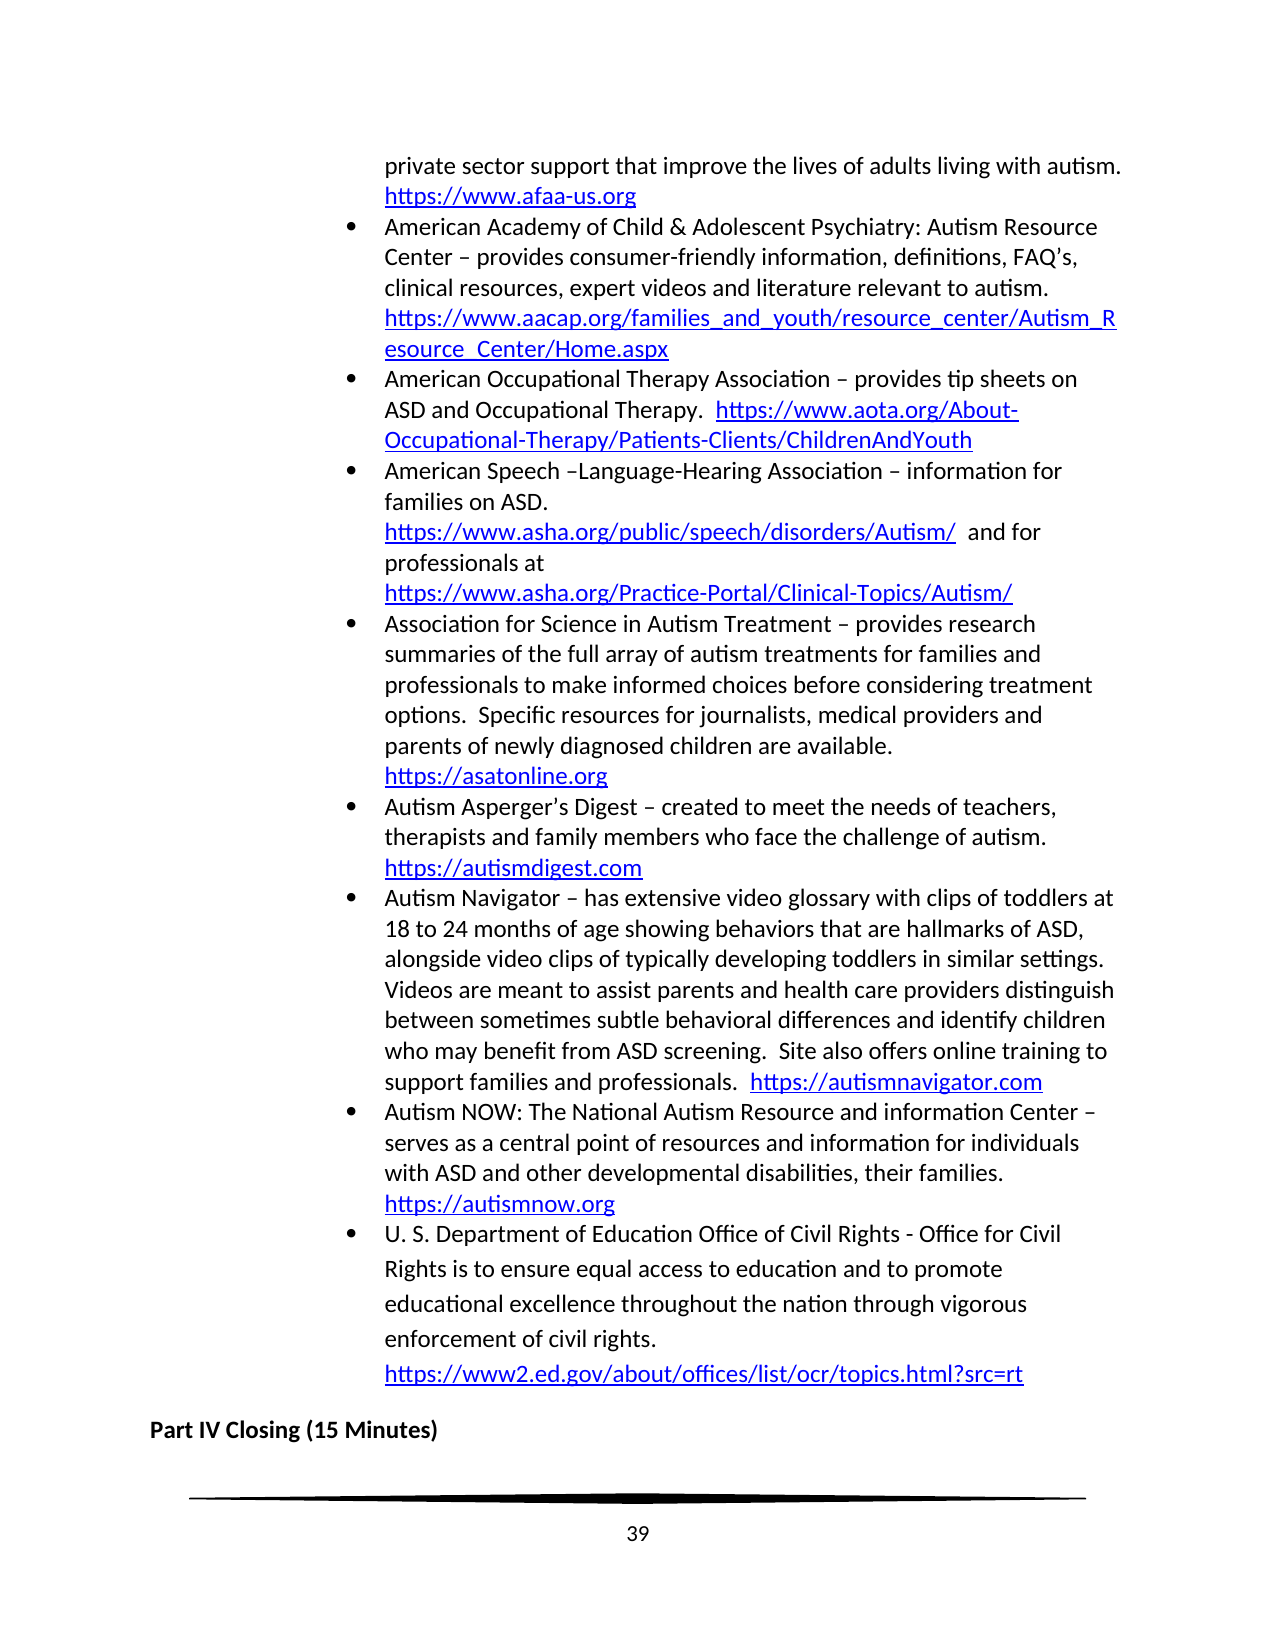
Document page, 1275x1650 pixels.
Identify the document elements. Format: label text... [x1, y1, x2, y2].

list American Academy of Child & Adolescent Psychiatry: Autism Resource Center – provides consumer-friendly information, definitions, FAQ’s, clinical resources, expert videos and literature relevant to autism. https://www.aacap.org/families_and_youth/resource_center/Autism_Resource_Center/Home.aspx [347, 211, 1125, 364]
list Autism NOW: The National Autism Resource and information Center – serves as a central point of resources and information for individuals with ASD and other developmental disabilities, their families. https://autismnow.org [347, 1096, 1125, 1218]
list U. S. Department of Education Office of Civil Rights - Office for Civil Rights is to ensure equal access to education and to promote educational excellence throughout the nation through vigorous enforcement of civil rights. https://www2.ed.gov/about/offices/list/ocr/topics.html?src=rt [347, 1218, 1125, 1389]
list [347, 150, 1125, 211]
list Autism Asperger’s Digest – created to meet the needs of teachers, therapists and family members who face the challenge of autism. https://autismdigest.com [347, 791, 1125, 882]
text Part IV Closing (15 Minutes) [150, 1414, 1125, 1444]
list Autism Navigator – has extensive video glossary with clips of toddlers at 18 to 24 months of age showing behaviors that are hallmarks of ASD, alongside video clips of typically developing toddlers in similar settings. Videos are meant to assist parents and health care providers distinguish between sometimes subtle behavioral differences and identify children who may benefit from ASD screening. Site also offers online training to support families and professionals. https://autismnavigator.com [347, 882, 1125, 1096]
list American Speech –Language-Hearing Association – information for families on ASD. https://www.asha.org/public/speech/disorders/Autism/ and for professionals at https://www.asha.org/Practice-Portal/Clinical-Topics/Autism/ [347, 455, 1125, 608]
list Association for Science in Autism Treatment – provides research summaries of the full array of autism treatments for families and professionals to make informed choices before considering treatment options. Specific resources for journalists, medical providers and parents of newly diagnosed children are available. https://asatonline.org [347, 608, 1125, 791]
list American Occupational Therapy Association – provides tip sheets on ASD and Occupational Therapy. https://www.aota.org/About-Occupational-Therapy/Patients-Clients/ChildrenAndYouth [347, 364, 1125, 455]
